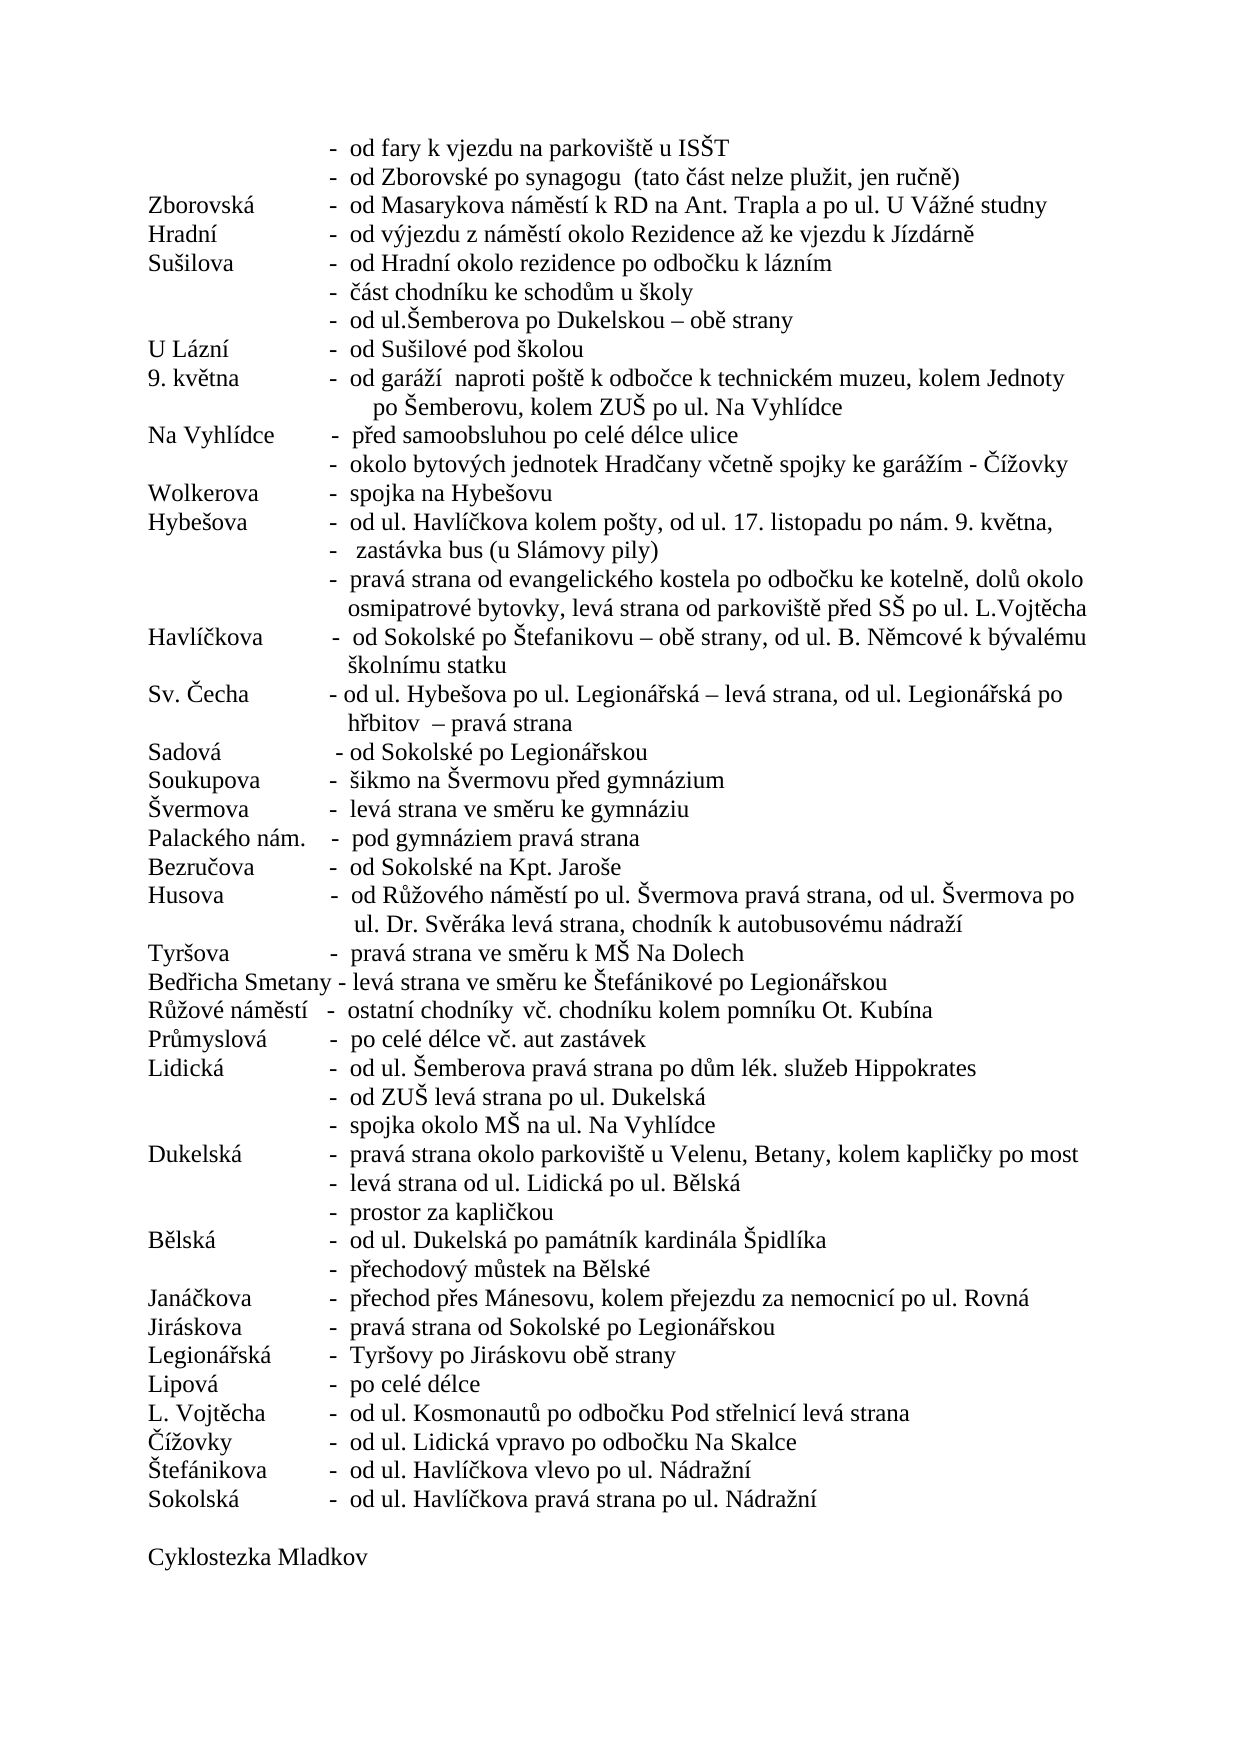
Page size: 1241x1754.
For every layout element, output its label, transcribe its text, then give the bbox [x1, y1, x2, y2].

text Zborovská - od Masarykova náměstí k RD na Ant. Trapla a po ul. U Vážné studny [148, 190, 1092, 219]
text Soukupova - šikmo na Švermovu před gymnázium [148, 765, 1092, 794]
text Sušilova - od Hradní okolo rezidence po odbočku k lázním [148, 248, 1092, 277]
text - od Zborovské po synagogu (tato část nelze plužit, jen ručně) [148, 162, 1092, 190]
text - pravá strana od evangelického kostela po odbočku ke kotelně, dolů okolo osmipatrové bytovky, levá strana od parkoviště před SŠ po ul. L.Vojtěcha [148, 564, 1092, 622]
text U Lázní - od Sušilové pod školou [148, 334, 1092, 363]
text Sv. Čecha - od ul. Hybešova po ul. Legionářská – levá strana, od ul. Legionářská po hřbitov – pravá strana [148, 679, 1092, 737]
text L. Vojtěcha - od ul. Kosmonautů po odbočku Pod střelnicí levá strana [148, 1398, 1092, 1427]
text Havlíčkova - od Sokolské po Štefanikovu – obě strany, od ul. B. Němcové k bývalému školnímu statku [148, 622, 1092, 679]
text Bezručova - od Sokolské na Kpt. Jaroše [148, 852, 1092, 880]
text - okolo bytových jednotek Hradčany včetně spojky ke garážím - Čížovky Wolkerova - spojka na Hybešovu [148, 449, 1092, 507]
text Průmyslová - po celé délce vč. aut zastávek [148, 1024, 1092, 1053]
text Bělská - od ul. Dukelská po památník kardinála Špidlíka [148, 1225, 1092, 1254]
text 9. května - od garáží naproti poště k odbočce k technickém muzeu, kolem Jednoty po Šemberovu, kolem ZUŠ po ul. Na Vyhlídce [148, 363, 1092, 420]
text Švermova - levá strana ve směru ke gymnáziu [148, 794, 1092, 823]
text Čížovky - od ul. Lidická vpravo po odbočku Na Skalce [148, 1427, 1092, 1455]
text Jiráskova - pravá strana od Sokolské po Legionářskou [148, 1312, 1092, 1340]
text Tyršova - pravá strana ve směru k MŠ Na Dolech [148, 938, 1092, 967]
text Hybešova - od ul. Havlíčkova kolem pošty, od ul. 17. listopadu po nám. 9. května, - zastávka bus (u Slámovy pily) [148, 507, 1092, 564]
text Hradní - od výjezdu z náměstí okolo Rezidence až ke vjezdu k Jízdárně [148, 219, 1092, 248]
text Cyklostezka Mladkov [148, 1542, 1092, 1570]
text Janáčkova - přechod přes Mánesovu, kolem přejezdu za nemocnicí po ul. Rovná [148, 1283, 1092, 1312]
text Štefánikova - od ul. Havlíčkova vlevo po ul. Nádražní [148, 1455, 1092, 1484]
text - prostor za kapličkou [148, 1197, 1092, 1225]
text - spojka okolo MŠ na ul. Na Vyhlídce [148, 1110, 1092, 1139]
text - od ul.Šemberova po Dukelskou – obě strany [148, 305, 1092, 334]
text - od fary k vjezdu na parkoviště u ISŠT [148, 133, 1092, 162]
text Legionářská - Tyršovy po Jiráskovu obě strany [148, 1340, 1092, 1369]
text - od ZUŠ levá strana po ul. Dukelská [148, 1082, 1092, 1110]
text Sadová - od Sokolské po Legionářskou [148, 737, 1092, 765]
text Lidická - od ul. Šemberova pravá strana po dům lék. služeb Hippokrates [148, 1053, 1092, 1082]
text Růžové náměstí - ostatní chodníky vč. chodníku kolem pomníku Ot. Kubína [148, 995, 1092, 1024]
text - část chodníku ke schodům u školy [148, 277, 1092, 305]
text Lipová - po celé délce [148, 1369, 1092, 1398]
text - přechodový můstek na Bělské [148, 1254, 1092, 1283]
text Palackého nám. - pod gymnáziem pravá strana [148, 823, 1092, 852]
text Na Vyhlídce - před samoobsluhou po celé délce ulice [148, 420, 1092, 449]
text Dukelská - pravá strana okolo parkoviště u Velenu, Betany, kolem kapličky po most [148, 1139, 1092, 1168]
text Sokolská - od ul. Havlíčkova pravá strana po ul. Nádražní [148, 1484, 1092, 1513]
text Husova - od Růžového náměstí po ul. Švermova pravá strana, od ul. Švermova po ul. Dr. Svěráka levá strana, chodník k autobusovému nádraží [148, 880, 1092, 938]
text - levá strana od ul. Lidická po ul. Bělská [148, 1168, 1092, 1197]
text Bedřicha Smetany - levá strana ve směru ke Štefánikové po Legionářskou [148, 967, 1092, 995]
